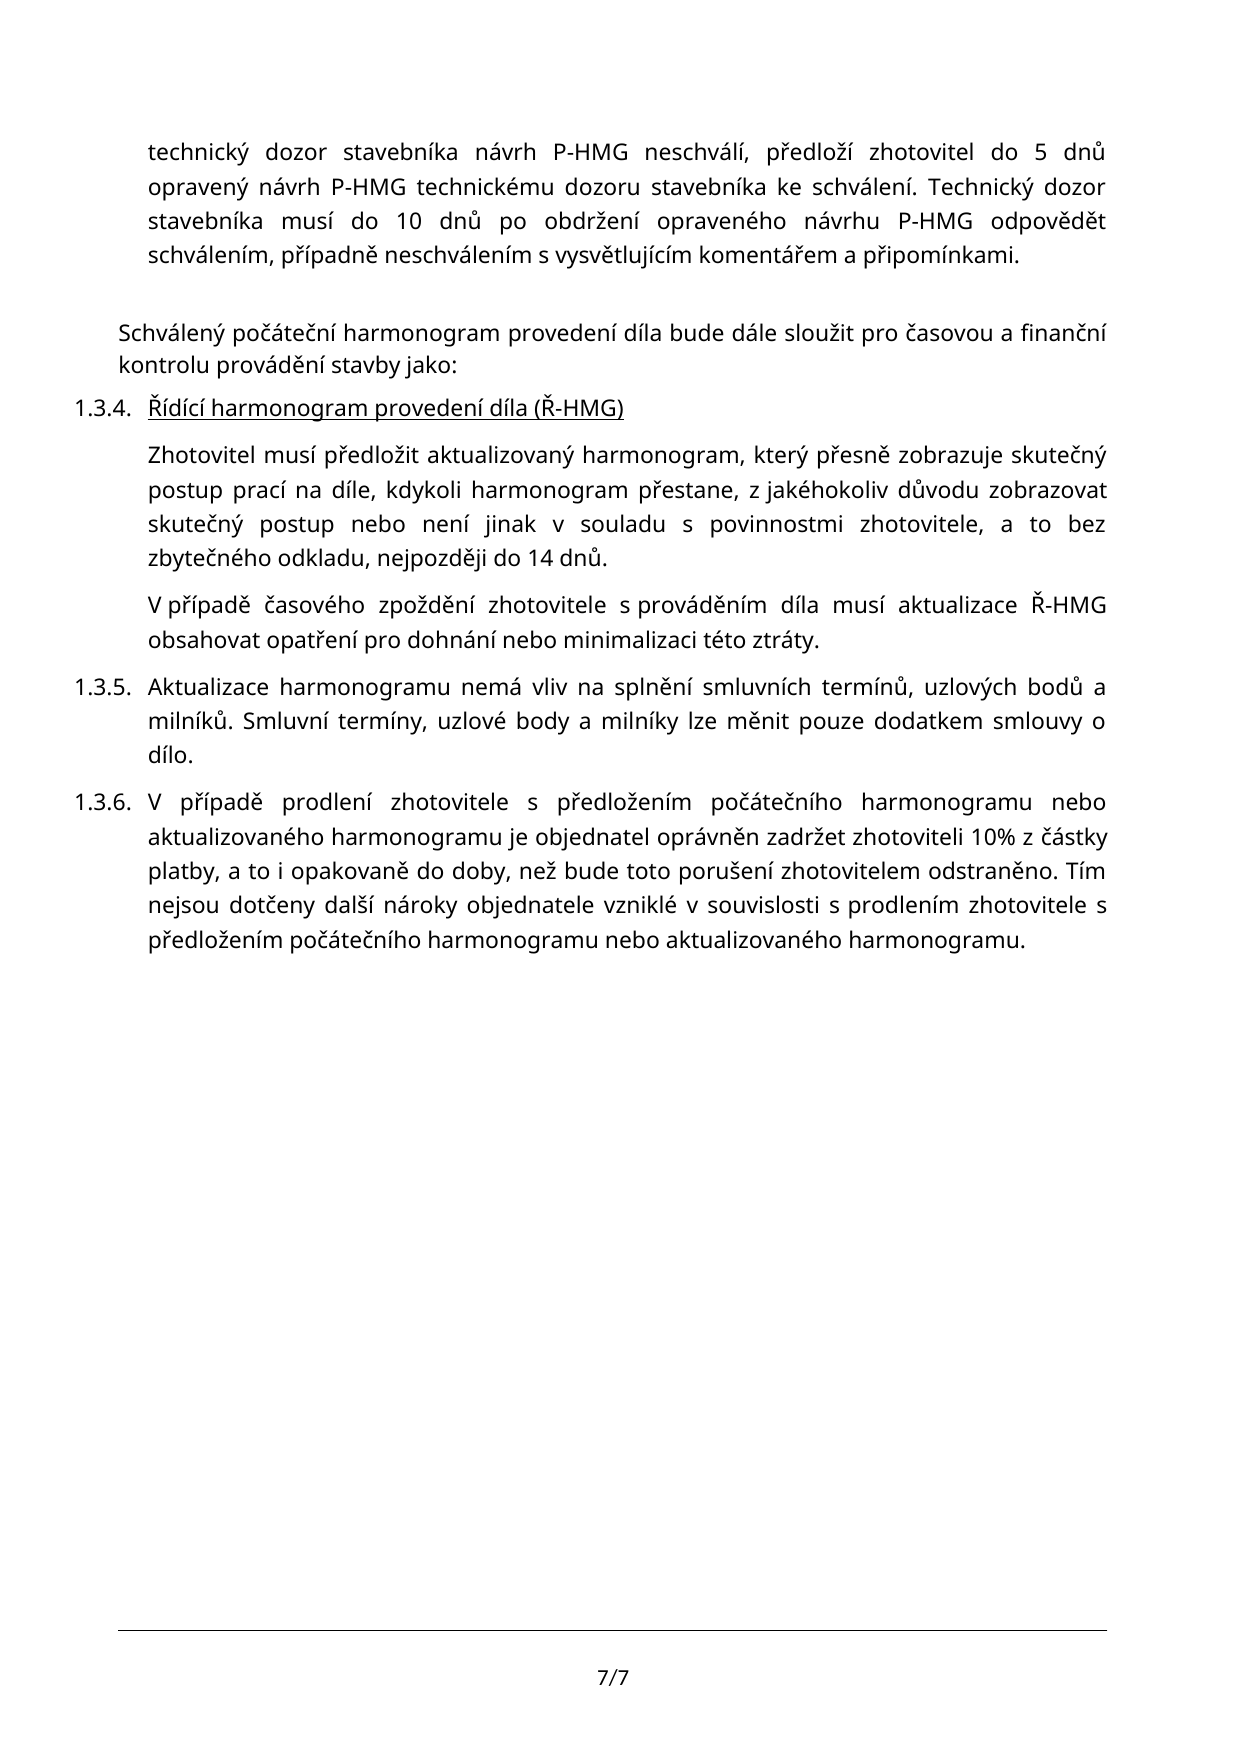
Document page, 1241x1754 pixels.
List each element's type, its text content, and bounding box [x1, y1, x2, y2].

list V případě prodlení zhotovitele s předložením počátečního harmonogramu nebo aktualizovaného harmonogramu je objednatel oprávněn zadržet zhotoviteli 10% z částky platby, a to i opakovaně do doby, než bude toto porušení zhotovitelem odstraněno. Tím nejsou dotčeny další nároky objednatele vzniklé v souvislosti s prodlením zhotovitele s předložením počátečního harmonogramu nebo aktualizovaného harmonogramu. [74, 786, 1107, 955]
list V případě časového zpoždění zhotovitele s prováděním díla musí aktualizace Ř-HMG obsahovat opatření pro dohnání nebo minimalizaci této ztráty. [148, 589, 1107, 655]
text Schválený počáteční harmonogram provedení díla bude dále sloužit pro časovou a finanční kontrolu provádění stavby jako: [118, 317, 1107, 380]
list Zhotovitel musí předložit aktualizovaný harmonogram, který přesně zobrazuje skutečný postup prací na díle, kdykoli harmonogram přestane, z jakéhokoliv důvodu zobrazovat skutečný postup nebo není jinak v souladu s povinnostmi zhotovitele, a to bez zbytečného odkladu, nejpozději do 14 dnů. [148, 439, 1107, 574]
list Řídící harmonogram provedení díla (Ř-HMG) [74, 392, 1107, 424]
list Aktualizace harmonogramu nemá vliv na splnění smluvních termínů, uzlových bodů a milníků. Smluvní termíny, uzlové body a milníky lze měnit pouze dodatkem smlouvy o dílo. [74, 671, 1107, 771]
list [74, 136, 1107, 271]
